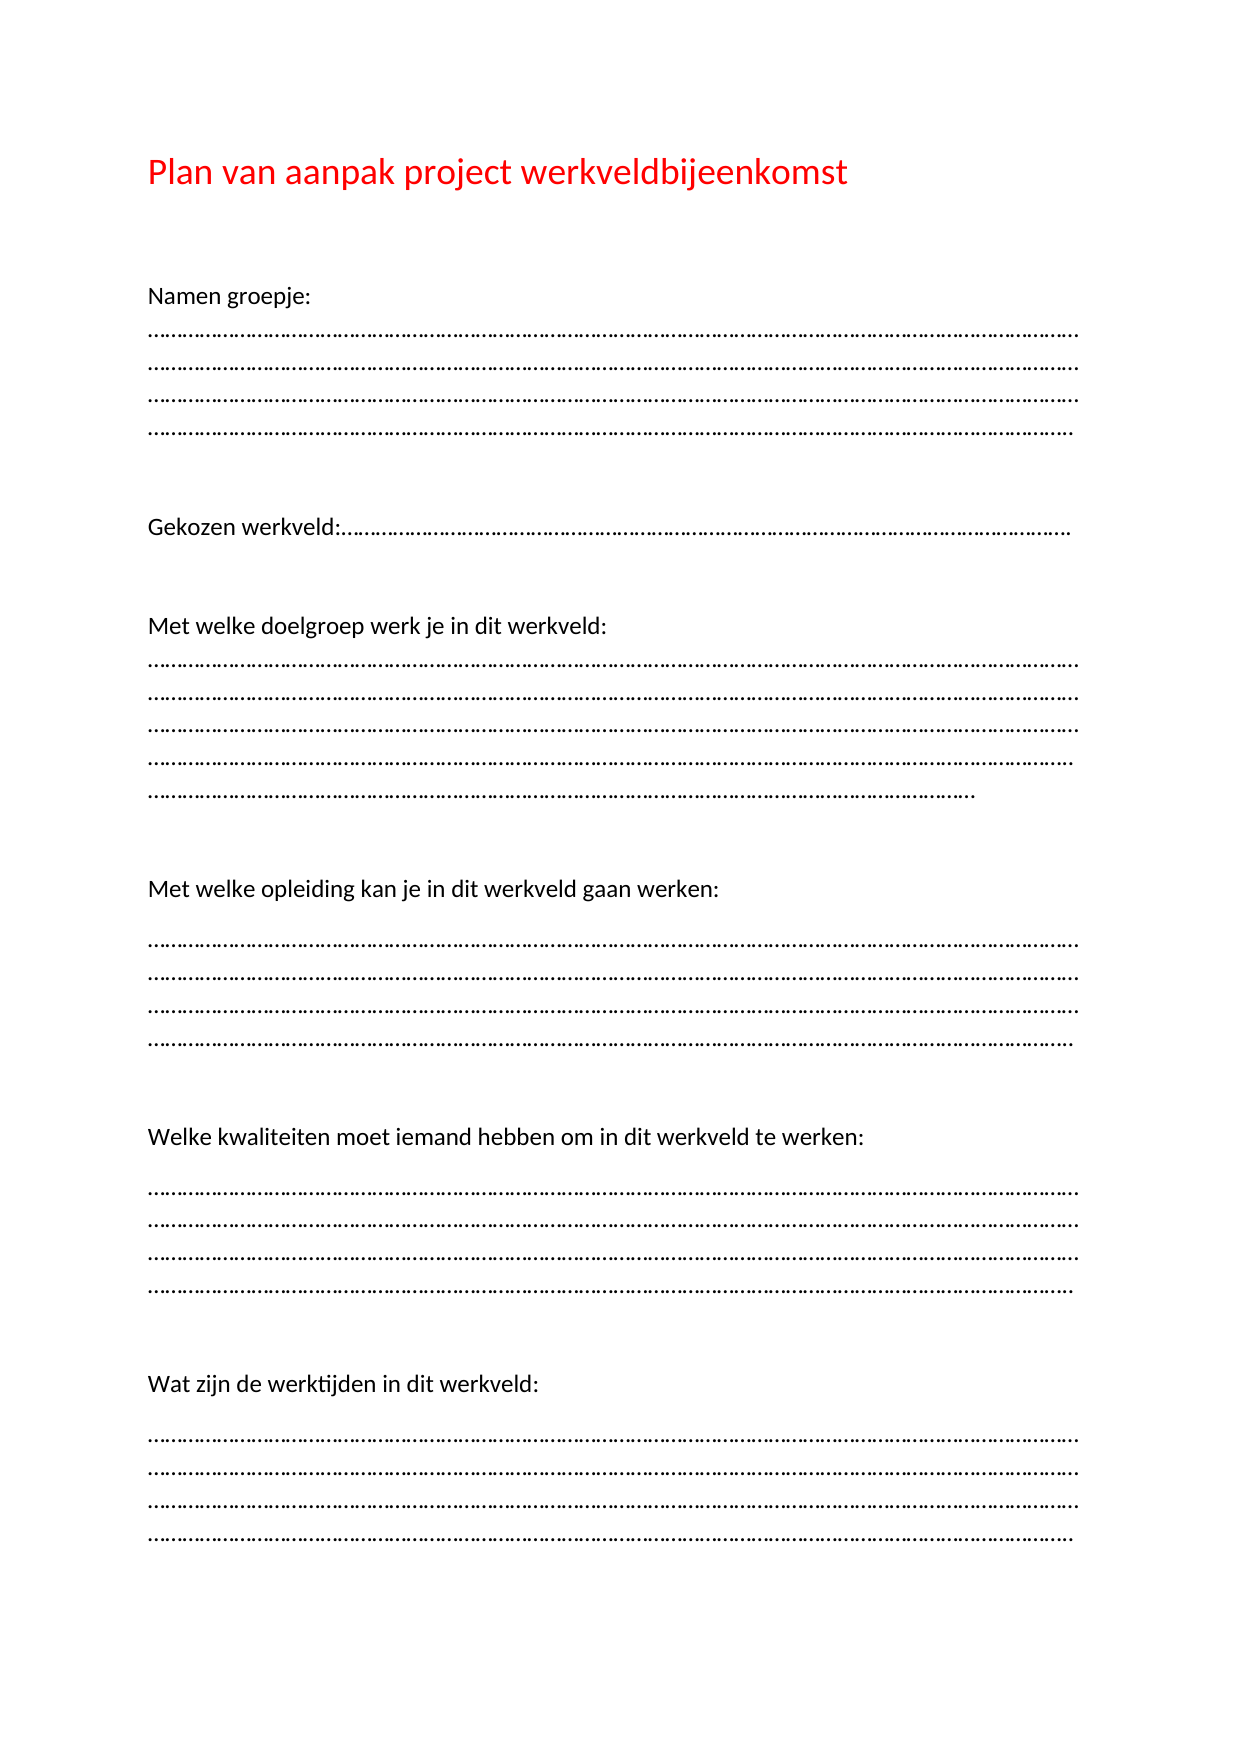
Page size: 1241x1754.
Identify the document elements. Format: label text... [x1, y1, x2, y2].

text Namen groepje: …………………………………………………………………………………………………………………………………………………………………………………………………………………………………………………………………………………………………………………………………………………………………………………………………………………………………………………………………………………………………………………………………………………………………………………………….. [148, 280, 1093, 442]
text Met welke doelgroep werk je in dit werkveld: …………………………………………………………………………………………………………………………………………………………………………………………………………………………………………………………………………………………………………………………………………………………………………………………………………………………………………………………………………………………………………………………………………………………………………………………….. ……………………………………………………………………………………………………………………………… [148, 610, 1093, 805]
text Plan van aanpak project werkveldbijeenkomst [148, 148, 1093, 193]
text Gekozen werkveld:………………………………………………………………………………………………………………. [148, 511, 1093, 541]
text Welke kwaliteiten moet iemand hebben om in dit werkveld te werken: [148, 1121, 1093, 1152]
text Met welke opleiding kan je in dit werkveld gaan werken: [148, 874, 1093, 904]
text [148, 1418, 1093, 1547]
text Wat zijn de werktijden in dit werkveld: [148, 1369, 1093, 1399]
